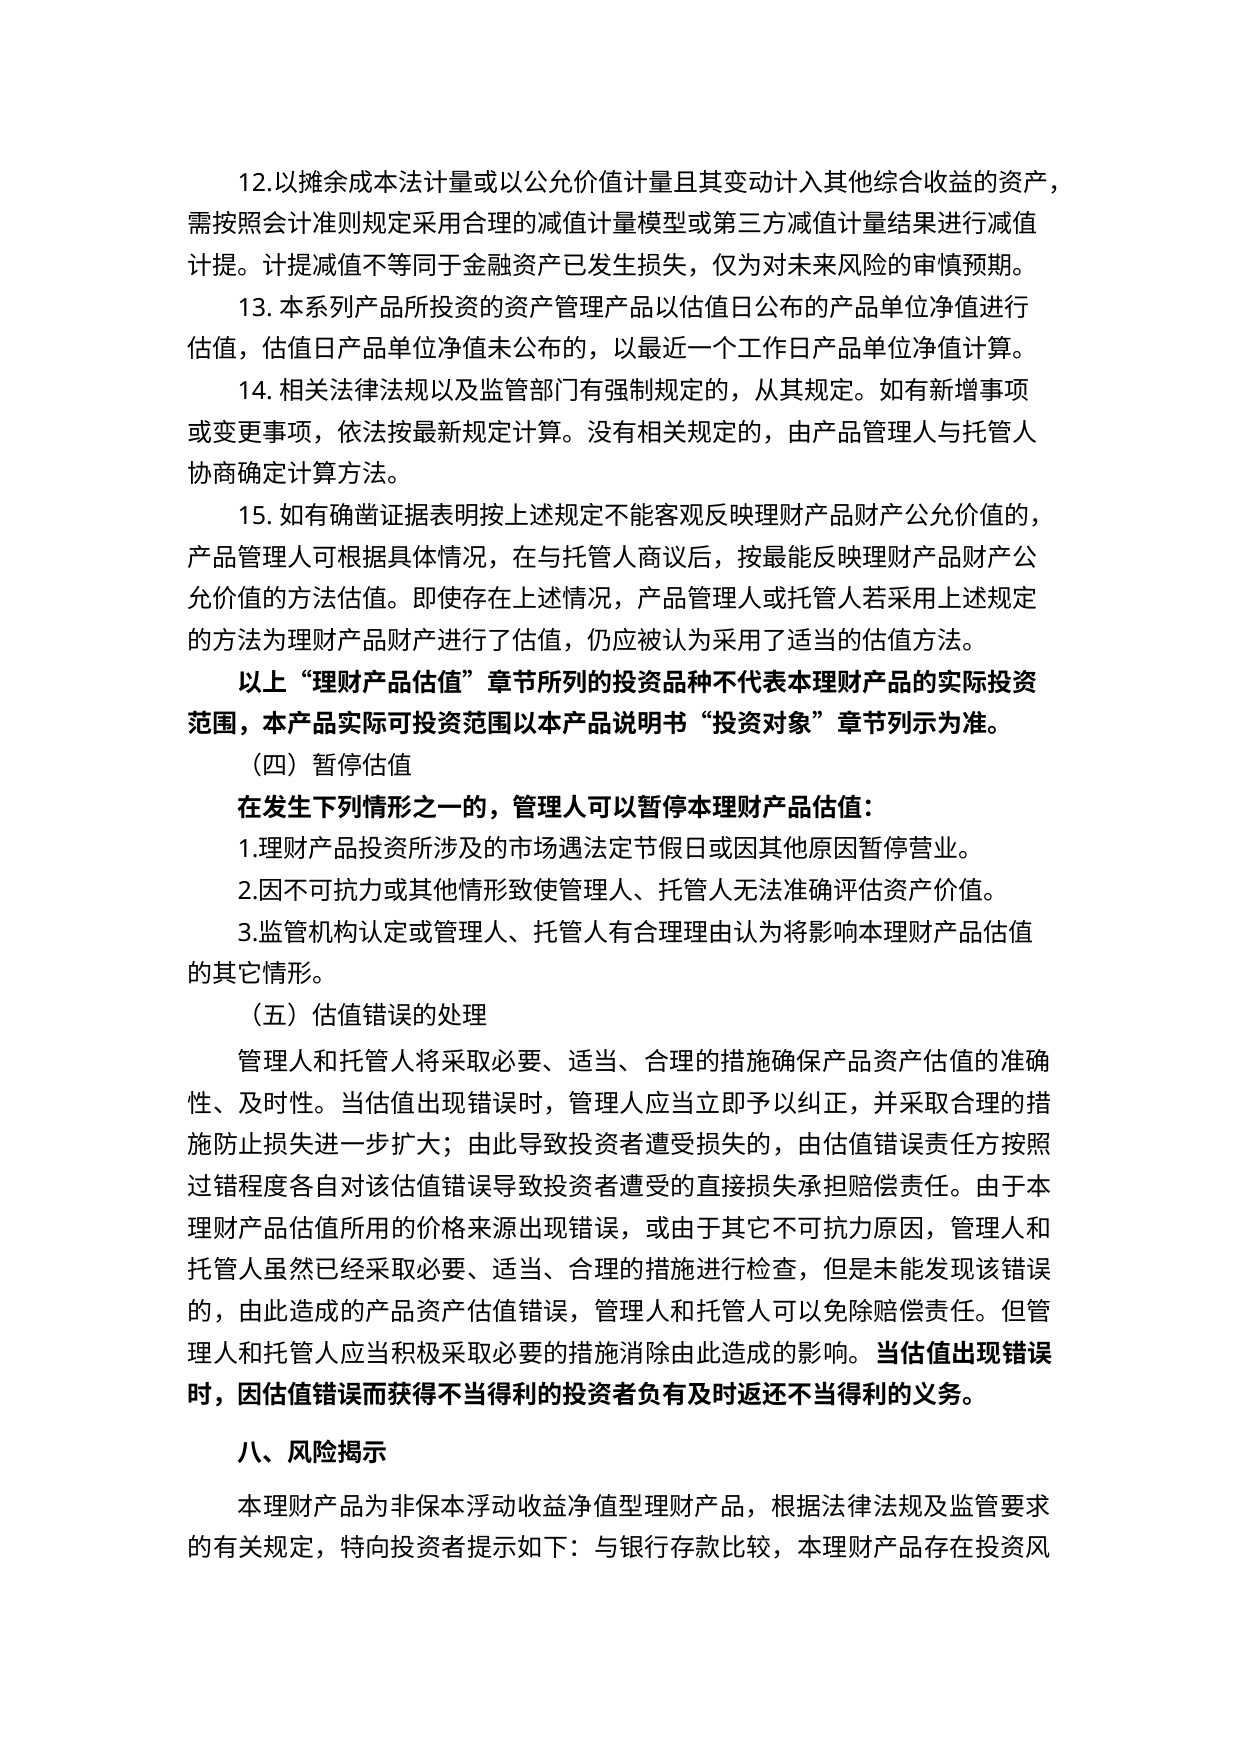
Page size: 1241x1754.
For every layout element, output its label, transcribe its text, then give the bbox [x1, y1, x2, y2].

text 在发生下列情形之一的，管理人可以暂停本理财产品估值： [187, 787, 1053, 823]
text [187, 1486, 1053, 1564]
text 八、风险揭示 [187, 1428, 1053, 1470]
text 以上“理财产品估值”章节所列的投资品种不代表本理财产品的实际投资范围，本产品实际可投资范围以本产品说明书“投资对象”章节列示为准。 [187, 662, 1053, 740]
text 3.监管机构认定或管理人、托管人有合理理由认为将影响本理财产品估值的其它情形。 [187, 912, 1053, 990]
text 14. 相关法律法规以及监管部门有强制规定的，从其规定。如有新增事项或变更事项，依法按最新规定计算。没有相关规定的，由产品管理人与托管人协商确定计算方法。 [187, 370, 1053, 490]
text 管理人和托管人将采取必要、适当、合理的措施确保产品资产估值的准确性、及时性。当估值出现错误时，管理人应当立即予以纠正，并采取合理的措施防止损失进一步扩大；由此导致投资者遭受损失的，由估值错误责任方按照过错程度各自对该估值错误导致投资者遭受的直接损失承担赔偿责任。由于本理财产品估值所用的价格来源出现错误，或由于其它不可抗力原因，管理人和托管人虽然已经采取必要、适当、合理的措施进行检查，但是未能发现该错误的，由此造成的产品资产估值错误，管理人和托管人可以免除赔偿责任。但管理人和托管人应当积极采取必要的措施消除由此造成的影响。当估值出现错误时，因估值错误而获得不当得利的投资者负有及时返还不当得利的义务。 [187, 1037, 1053, 1412]
text （四）暂停估值 [187, 745, 1053, 782]
text 12.以摊余成本法计量或以公允价值计量且其变动计入其他综合收益的资产，需按照会计准则规定采用合理的减值计量模型或第三方减值计量结果进行减值计提。计提减值不等同于金融资产已发生损失，仅为对未来风险的审慎预期。 [187, 162, 1053, 282]
text （五）估值错误的处理 [187, 995, 1053, 1032]
text 15. 如有确凿证据表明按上述规定不能客观反映理财产品财产公允价值的，产品管理人可根据具体情况，在与托管人商议后，按最能反映理财产品财产公允价值的方法估值。即使存在上述情况，产品管理人或托管人若采用上述规定的方法为理财产品财产进行了估值，仍应被认为采用了适当的估值方法。 [187, 495, 1053, 657]
text 13. 本系列产品所投资的资产管理产品以估值日公布的产品单位净值进行估值，估值日产品单位净值未公布的，以最近一个工作日产品单位净值计算。 [187, 287, 1053, 365]
text 2.因不可抗力或其他情形致使管理人、托管人无法准确评估资产价值。 [187, 870, 1053, 907]
text 1.理财产品投资所涉及的市场遇法定节假日或因其他原因暂停营业。 [187, 829, 1053, 865]
